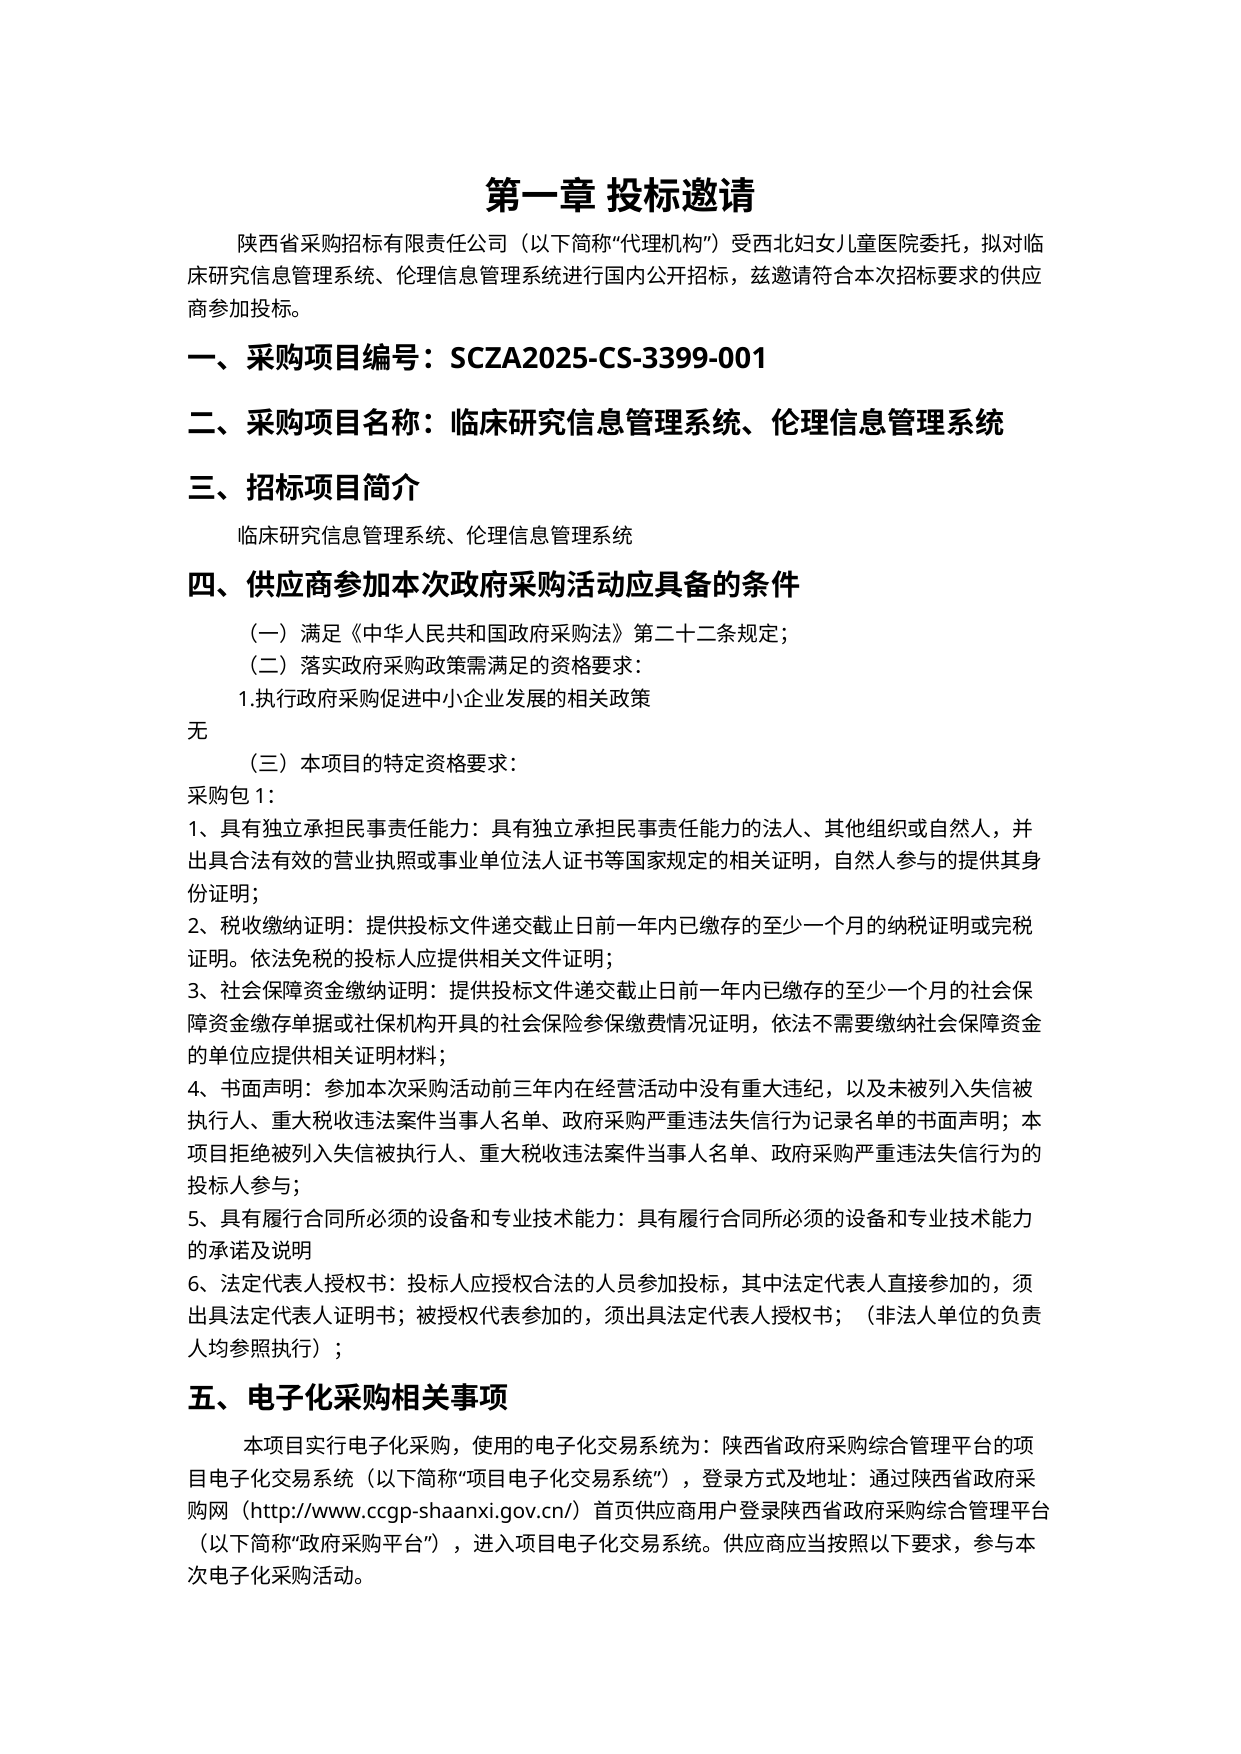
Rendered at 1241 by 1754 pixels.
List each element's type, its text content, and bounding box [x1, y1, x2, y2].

text 五、电子化采购相关事项 [187, 1364, 1053, 1429]
text 采购包1： [187, 779, 1053, 812]
text 陕西省采购招标有限责任公司（以下简称“代理机构”）受西北妇女儿童医院委托，拟对临床研究信息管理系统、伦理信息管理系统进行国内公开招标，兹邀请符合本次招标要求的供应商参加投标。 [187, 227, 1053, 324]
text 一、采购项目编号：SCZA2025-CS-3399-001 [187, 324, 1053, 389]
text 1.执行政府采购促进中小企业发展的相关政策 [187, 682, 1053, 714]
text （一）满足《中华人民共和国政府采购法》第二十二条规定； [187, 617, 1053, 649]
text 三、招标项目简介 [187, 454, 1053, 519]
text 2、税收缴纳证明：提供投标文件递交截止日前一年内已缴存的至少一个月的纳税证明或完税证明。依法免税的投标人应提供相关文件证明； [187, 909, 1053, 974]
text 第一章 投标邀请 [187, 162, 1053, 227]
text 四、供应商参加本次政府采购活动应具备的条件 [187, 552, 1053, 617]
text 4、书面声明：参加本次采购活动前三年内在经营活动中没有重大违纪，以及未被列入失信被执行人、重大税收违法案件当事人名单、政府采购严重违法失信行为记录名单的书面声明；本项目拒绝被列入失信被执行人、重大税收违法案件当事人名单、政府采购严重违法失信行为的投标人参与； [187, 1072, 1053, 1202]
text 3、社会保障资金缴纳证明：提供投标文件递交截止日前一年内已缴存的至少一个月的社会保障资金缴存单据或社保机构开具的社会保险参保缴费情况证明，依法不需要缴纳社会保障资金的单位应提供相关证明材料； [187, 974, 1053, 1072]
text （二）落实政府采购政策需满足的资格要求： [187, 649, 1053, 682]
text 本项目实行电子化采购，使用的电子化交易系统为：陕西省政府采购综合管理平台的项目电子化交易系统（以下简称“项目电子化交易系统”），登录方式及地址：通过陕西省政府采购网（http://www.ccgp-shaanxi.gov.cn/）首页供应商用户登录陕西省政府采购综合管理平台（以下简称“政府采购平台”），进入项目电子化交易系统。供应商应当按照以下要求，参与本次电子化采购活动。 [187, 1429, 1053, 1592]
text 6、法定代表人授权书：投标人应授权合法的人员参加投标，其中法定代表人直接参加的，须出具法定代表人证明书；被授权代表参加的，须出具法定代表人授权书；（非法人单位的负责人均参照执行）； [187, 1267, 1053, 1364]
text 无 [187, 714, 1053, 747]
text （三）本项目的特定资格要求： [187, 747, 1053, 779]
text 1、具有独立承担民事责任能力：具有独立承担民事责任能力的法人、其他组织或自然人，并出具合法有效的营业执照或事业单位法人证书等国家规定的相关证明，自然人参与的提供其身份证明； [187, 812, 1053, 909]
text 二、采购项目名称：临床研究信息管理系统、伦理信息管理系统 [187, 389, 1053, 454]
text 5、具有履行合同所必须的设备和专业技术能力：具有履行合同所必须的设备和专业技术能力的承诺及说明 [187, 1202, 1053, 1267]
text 临床研究信息管理系统、伦理信息管理系统 [187, 519, 1053, 552]
